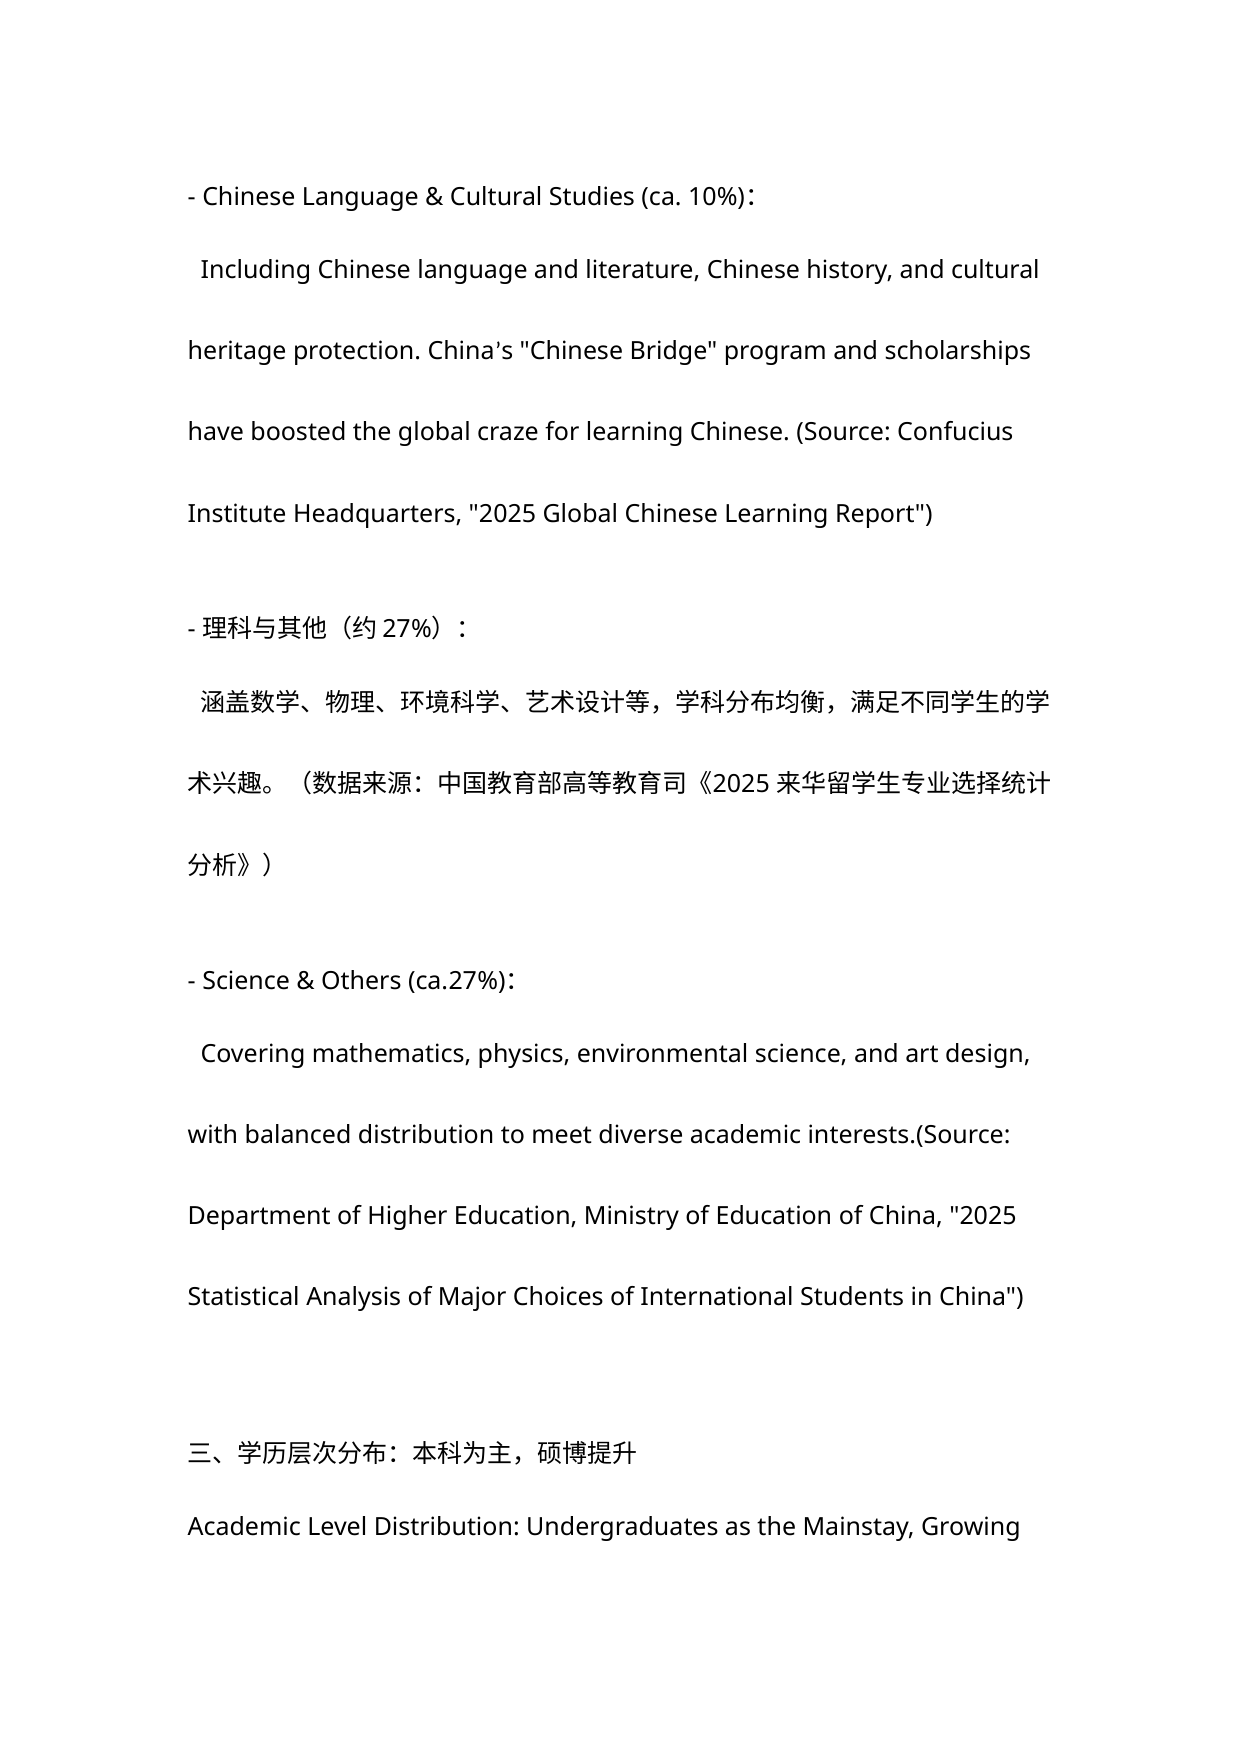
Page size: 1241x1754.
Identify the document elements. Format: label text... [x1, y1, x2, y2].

text - Science & Others (ca.27%)： [187, 946, 1053, 1011]
text - Chinese Language & Cultural Studies (ca. 10%)： [187, 162, 1053, 227]
text Including Chinese language and literature, Chinese history, and cultural heritage protection. China’s "Chinese Bridge" program and scholarships have boosted the global craze for learning Chinese. (Source: Confucius Institute Headquarters, "2025 Global Chinese Learning Report") [187, 236, 1053, 545]
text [187, 1493, 1053, 1558]
text 涵盖数学、物理、环境科学、艺术设计等，学科分布均衡，满足不同学生的学术兴趣。（数据来源：中国教育部高等教育司《2025 来华留学生专业选择统计分析》） [187, 668, 1053, 896]
text Covering mathematics, physics, environmental science, and art design, with balanced distribution to meet diverse academic interests.(Source: Department of Higher Education, Ministry of Education of China, "2025 Statistical Analysis of Major Choices of International Students in China") [187, 1020, 1053, 1328]
text - 理科与其他（约27%）： [187, 594, 1053, 659]
text 三、学历层次分布：本科为主，硕博提升 [187, 1419, 1053, 1484]
